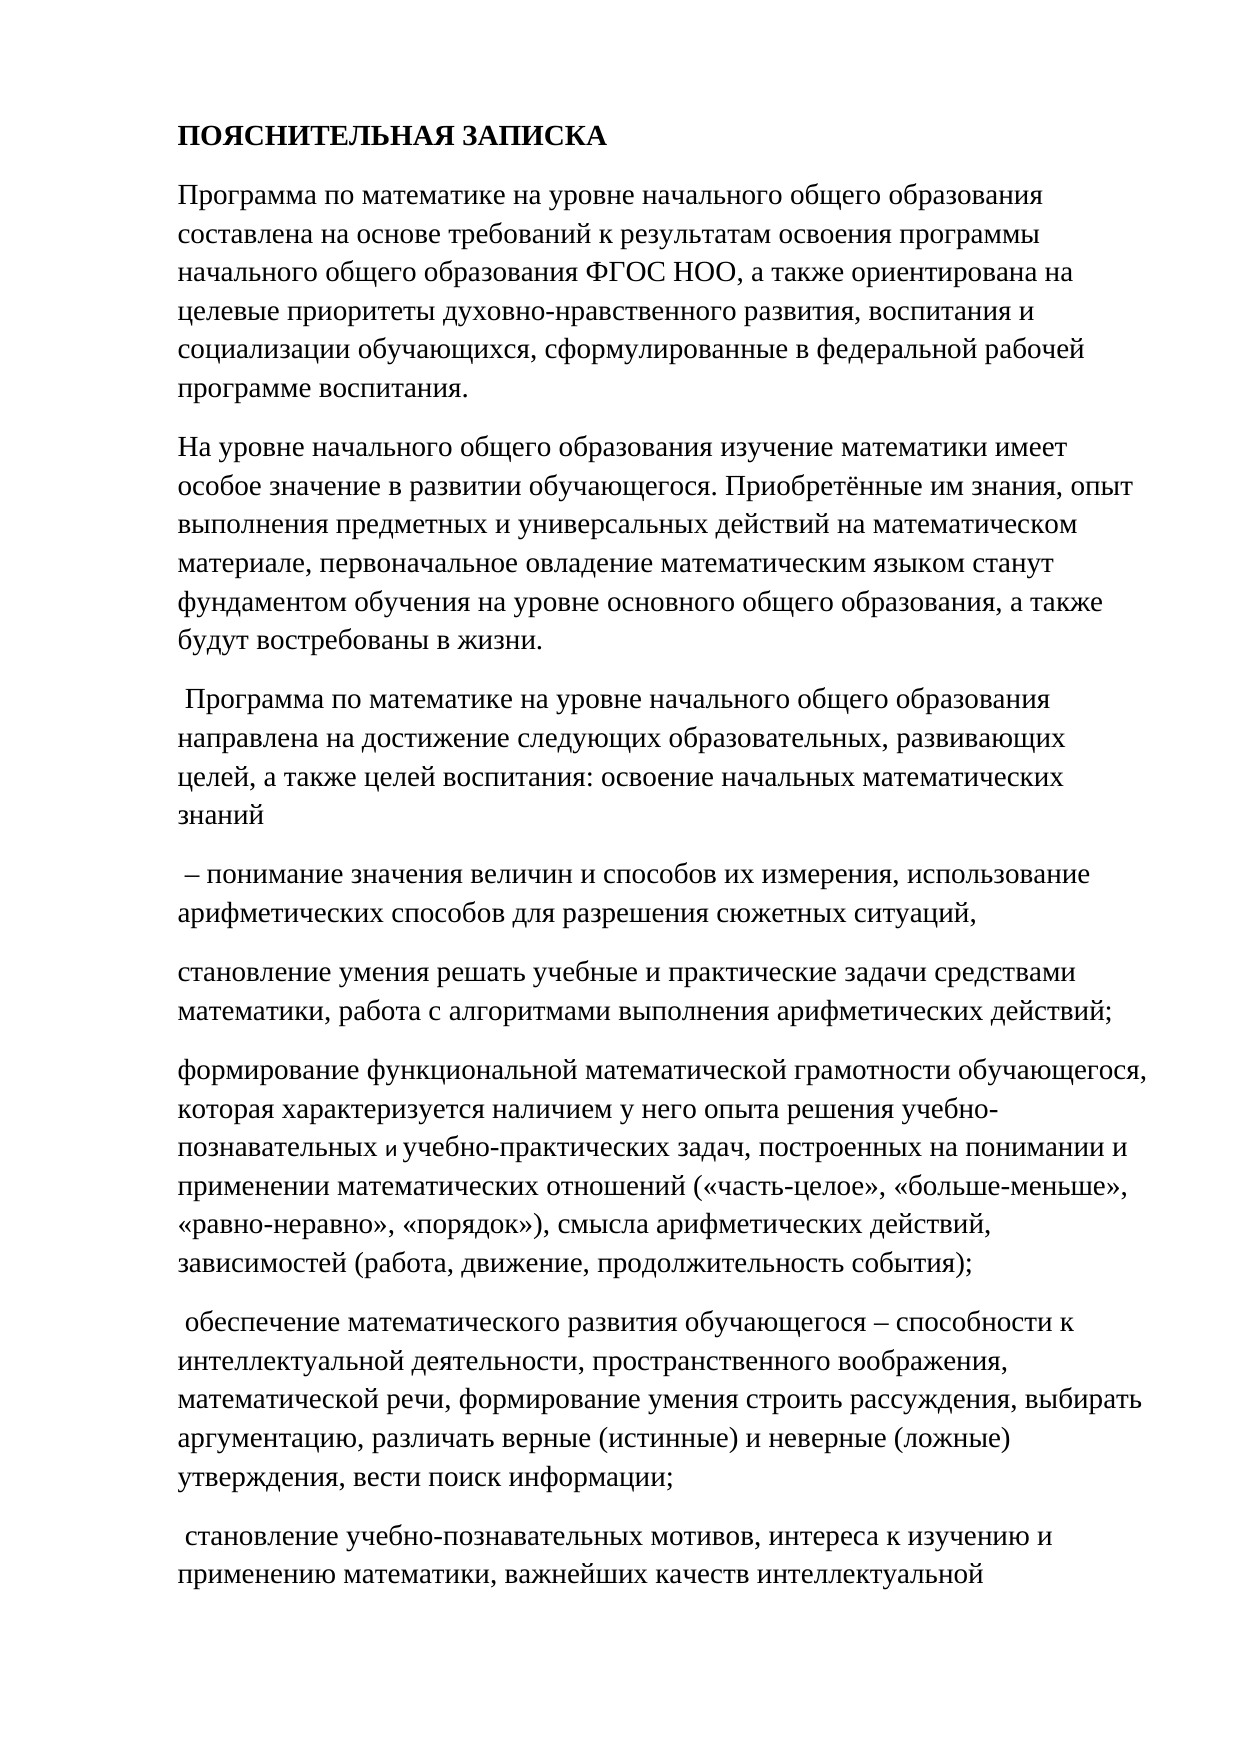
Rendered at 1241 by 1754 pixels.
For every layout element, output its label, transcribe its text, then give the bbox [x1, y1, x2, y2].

text формирование функциональной математической грамотности обучающегося, которая характеризуется наличием у него опыта решения учебно-познавательных и учебно-практических задач, построенных на понимании и применении математических отношений («часть-целое», «больше-меньше», «равно-неравно», «порядок»), смысла арифметических действий, зависимостей (работа, движение, продолжительность события); [177, 1052, 1152, 1279]
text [177, 1518, 1152, 1590]
text Программа по математике на уровне начального общего образования составлена на основе требований к результатам освоения программы начального общего образования ФГОС НОО, а также ориентирована на целевые приоритеты духовно-нравственного развития, воспитания и социализации обучающихся, сформулированные в федеральной рабочей программе воспитания. [177, 177, 1152, 404]
text становление умения решать учебные и практические задачи средствами математики, работа с алгоритмами выполнения арифметических действий; [177, 954, 1152, 1027]
text Программа по математике на уровне начального общего образования направлена на достижение следующих образовательных, развивающих целей, а также целей воспитания: освоение начальных математических знаний [177, 682, 1152, 831]
text На уровне начального общего образования изучение математики имеет особое значение в развитии обучающегося. Приобретённые им знания, опыт выполнения предметных и универсальных действий на математическом материале, первоначальное овладение математическим языком станут фундаментом обучения на уровне основного общего образования, а также будут востребованы в жизни. [177, 429, 1152, 656]
text обеспечение математического развития обучающегося – способности к интеллектуальной деятельности, пространственного воображения, математической речи, формирование умения строить рассуждения, выбирать аргументацию, различать верные (истинные) и неверные (ложные) утверждения, вести поиск информации; [177, 1304, 1152, 1492]
text – понимание значения величин и способов их измерения, использование арифметических способов для разрешения сюжетных ситуаций, [177, 857, 1152, 929]
text ПОЯСНИТЕЛЬНАЯ ЗАПИСКА [177, 118, 1152, 152]
